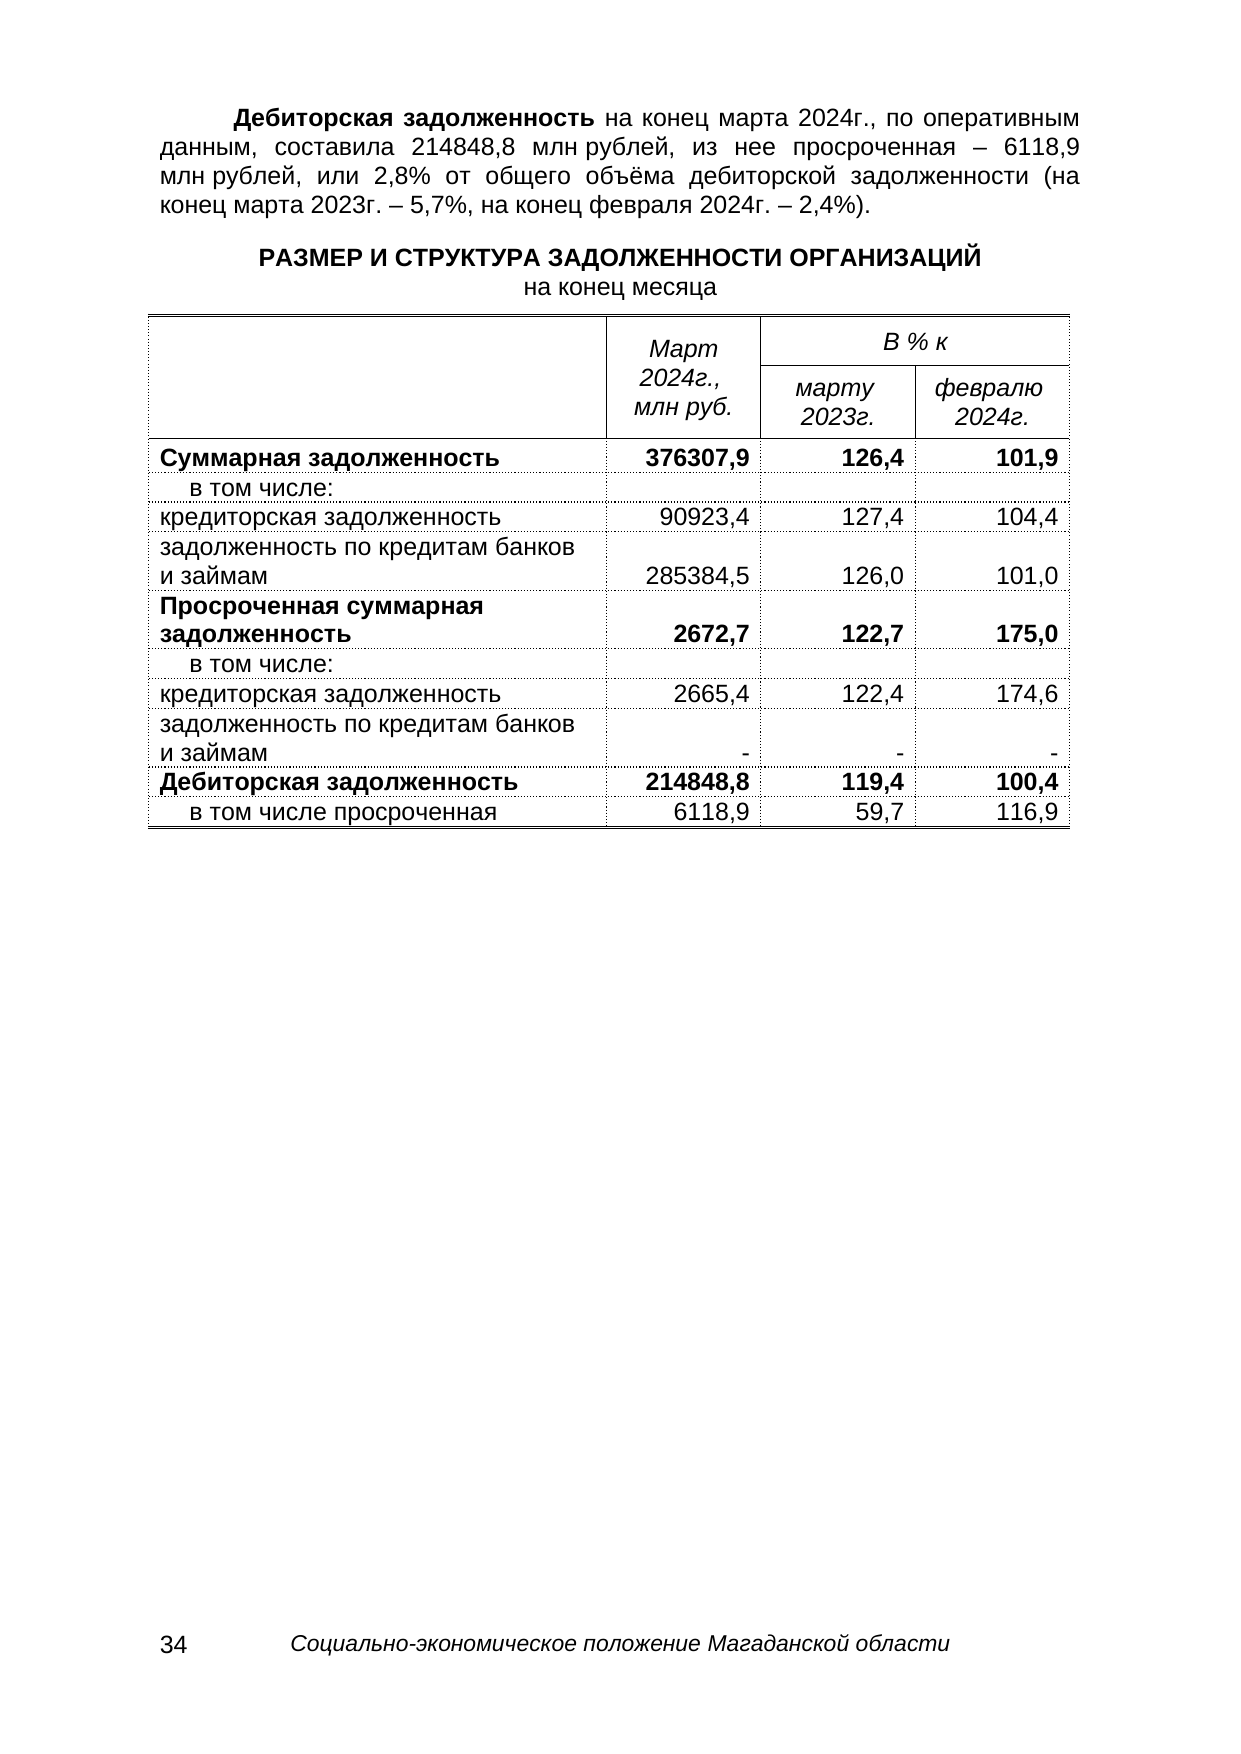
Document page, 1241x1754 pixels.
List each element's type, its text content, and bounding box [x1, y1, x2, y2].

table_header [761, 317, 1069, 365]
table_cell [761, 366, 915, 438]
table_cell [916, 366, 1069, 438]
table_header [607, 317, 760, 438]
text Дебиторская задолженность на конец марта 2024г., по оперативным данным, составила 214848,8 млн рублей, из нее просроченная – 6118,9 млн рублей, или 2,8% от общего объёма дебиторской задолженности (на конец марта 2023г. – 5,7%, на конец февраля 2024г. – 2,4%). [159, 103, 1081, 218]
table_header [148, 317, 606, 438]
text РАЗМЕР И СТРУКТУРА ЗАДОЛЖЕННОСТИ ОРГАНИЗАЦИЙ на конец месяца [159, 243, 1081, 301]
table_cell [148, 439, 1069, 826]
